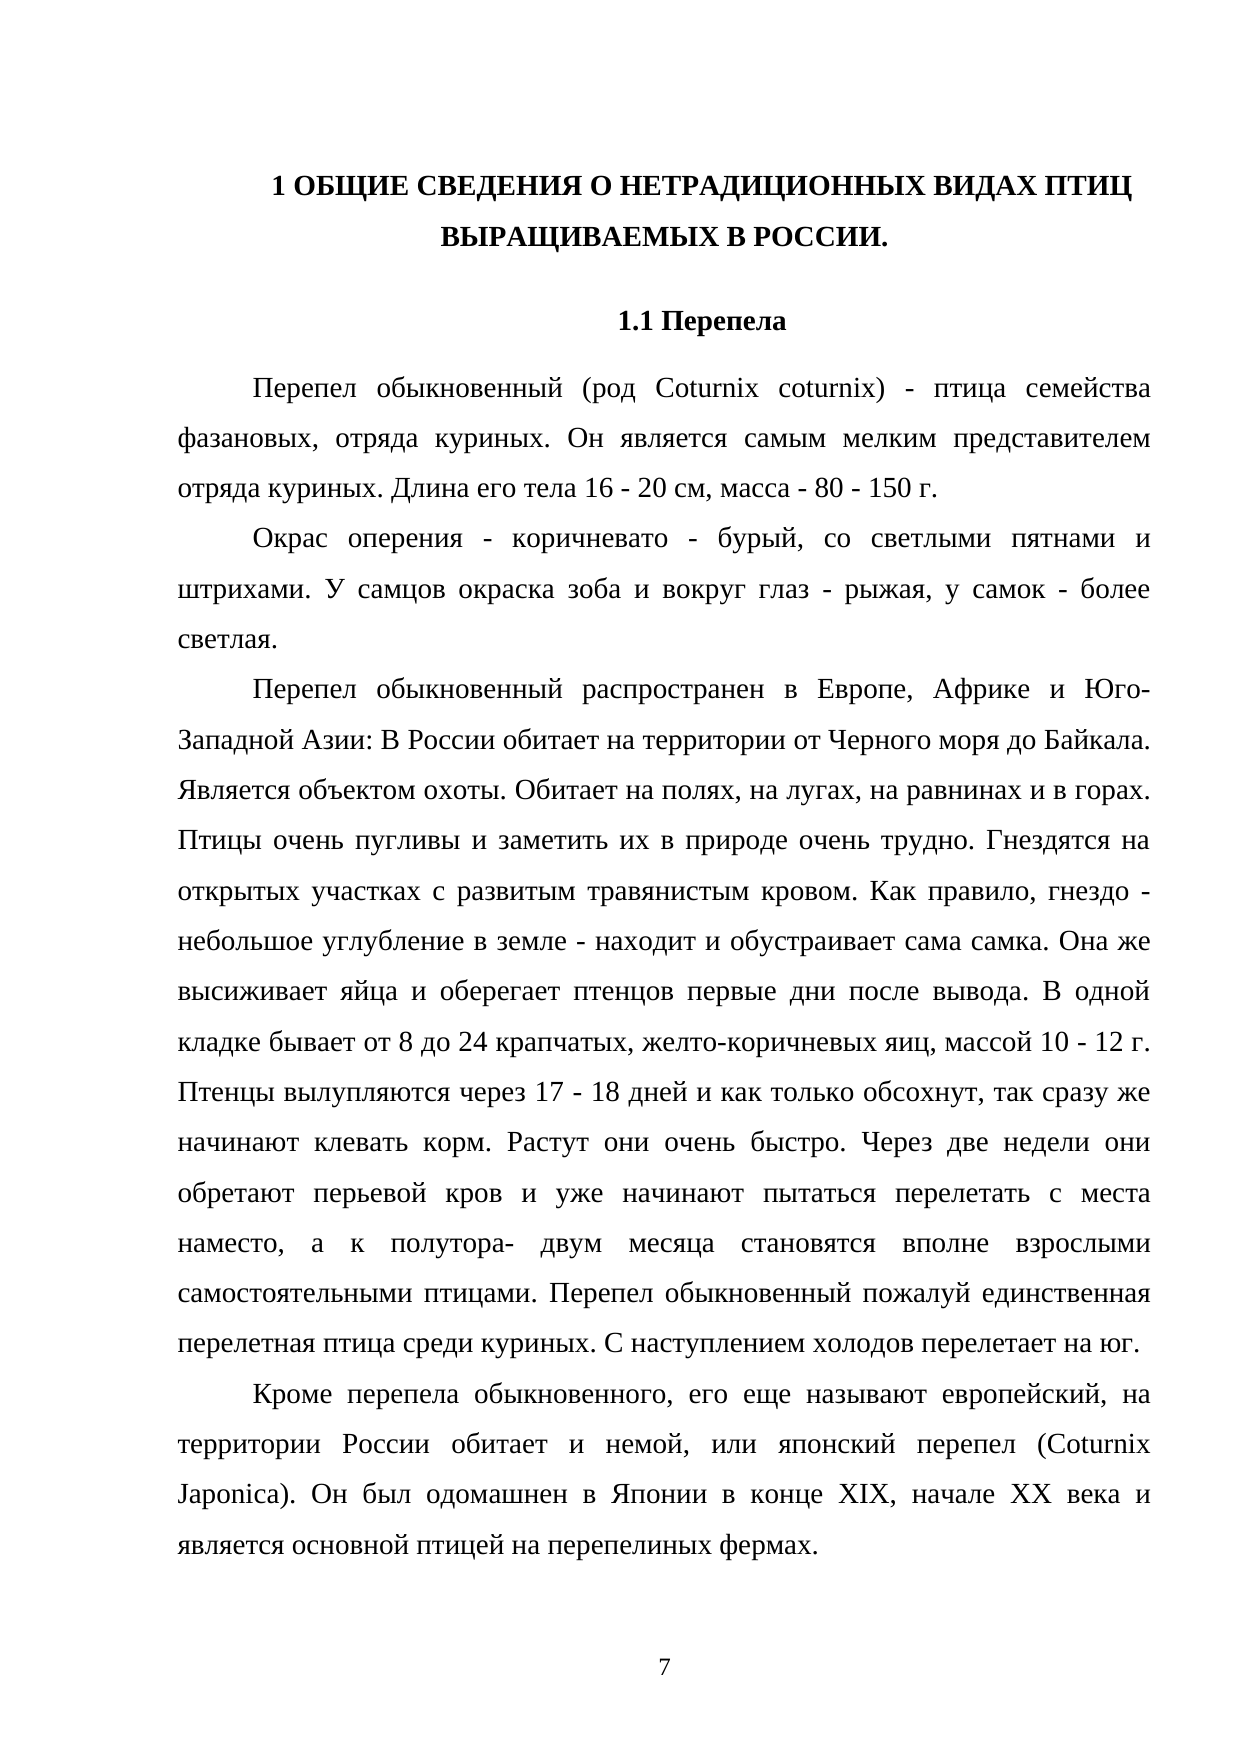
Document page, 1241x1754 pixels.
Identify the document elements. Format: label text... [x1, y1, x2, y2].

text Окрас оперения - коричневато - бурый, со светлыми пятнами и штрихами. У самцов окраска зоба и вокруг глаз - рыжая, у самок - более светлая. [177, 521, 1152, 655]
text Перепел обыкновенный (род Coturnix coturnix) - птица семейства фазановых, отряда куриных. Он является самым мелким представителем отряда куриных. Длина его тела 16 - , масса - 80 - . [177, 370, 1152, 504]
text 1.1 Перепела [177, 303, 1152, 336]
text 1 ОБЩИЕ СВЕДЕНИЯ О НЕТРАДИЦИОННЫХ ВИДАХ ПТИЦ ВЫРАЩИВАЕМЫХ В РОССИИ. [177, 168, 1152, 252]
text Перепел обыкновенный распространен в Европе, Африке и Юго-Западной Азии: В России обитает на территории от Черного моря до Байкала. Является объектом охоты. Обитает на полях, на лугах, на равнинах и в горах. Птицы очень пугливы и заметить их в природе очень трудно. Гнездятся на открытых участках с развитым травянистым кровом. Как правило, гнездо - небольшое углубление в земле - находит и обустраивает сама самка. Она же высиживает яйца и оберегает птенцов первые дни после вывода. В одной кладке бывает от 8 до 24 крапчатых, желто-коричневых яиц, массой 10 - . Птенцы вылупляются через 17 - 18 дней и как только обсохнут, так сразу же начинают клевать корм. Растут они очень быстро. Через две недели они обретают перьевой кров и уже начинают пытаться перелетать с места наместо, а к полутора- двум месяца становятся вполне взрослыми самостоятельными птицами. Перепел обыкновенный пожалуй единственная перелетная птица среди куриных. С наступлением холодов перелетает на юг. [177, 672, 1152, 1359]
text Кроме перепела обыкновенного, его еще называют европейский, на территории России обитает и немой, или японский перепел (Coturnix Japonica). Он был одомашнен в Японии в конце XIX, начале ХХ века и является основной птицей на перепелиных фермах. [177, 1376, 1152, 1560]
